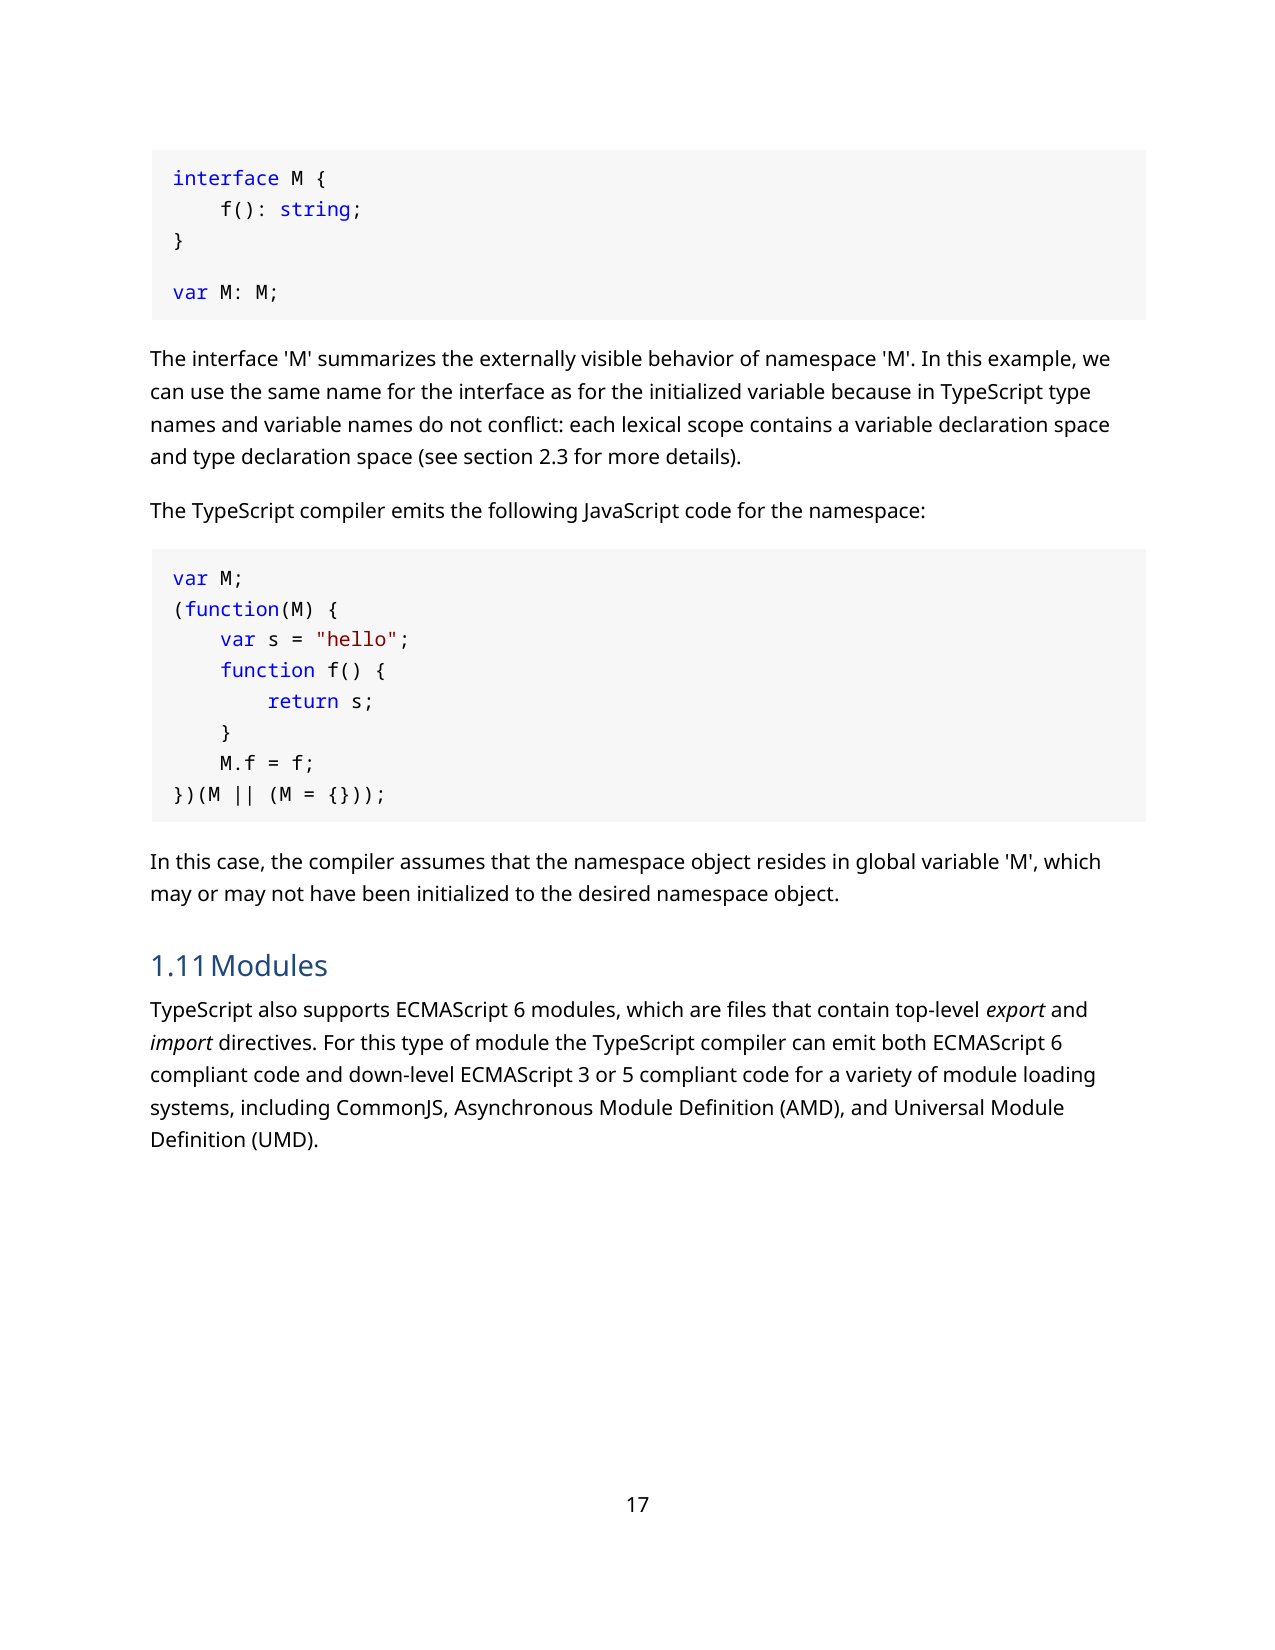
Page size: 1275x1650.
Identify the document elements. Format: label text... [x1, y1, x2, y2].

text In this case, the compiler assumes that the namespace object resides in global variable 'M', which may or may not have been initialized to the desired namespace object. [150, 847, 1125, 908]
text interface M { f(): string; } [164, 163, 1133, 253]
text The TypeScript compiler emits the following JavaScript code for the namespace: [150, 496, 1125, 524]
text var M; (function(M) { var s = "hello"; function f() { return s; } M.f = f; })(M || (M = {})); [164, 562, 1133, 809]
subtitle Modules [150, 945, 1125, 985]
text The interface 'M' summarizes the externally visible behavior of namespace 'M'. In this example, we can use the same name for the interface as for the initialized variable because in TypeScript type names and variable names do not conflict: each lexical scope contains a variable declaration space and type declaration space (see section 2.3 for more details). [150, 344, 1125, 471]
text TypeScript also supports ECMAScript 6 modules, which are files that contain top-level export and import directives. For this type of module the TypeScript compiler can emit both ECMAScript 6 compliant code and down-level ECMAScript 3 or 5 compliant code for a variety of module loading systems, including CommonJS, Asynchronous Module Definition (AMD), and Universal Module Definition (UMD). [150, 995, 1125, 1154]
text var M: M; [164, 264, 1133, 307]
